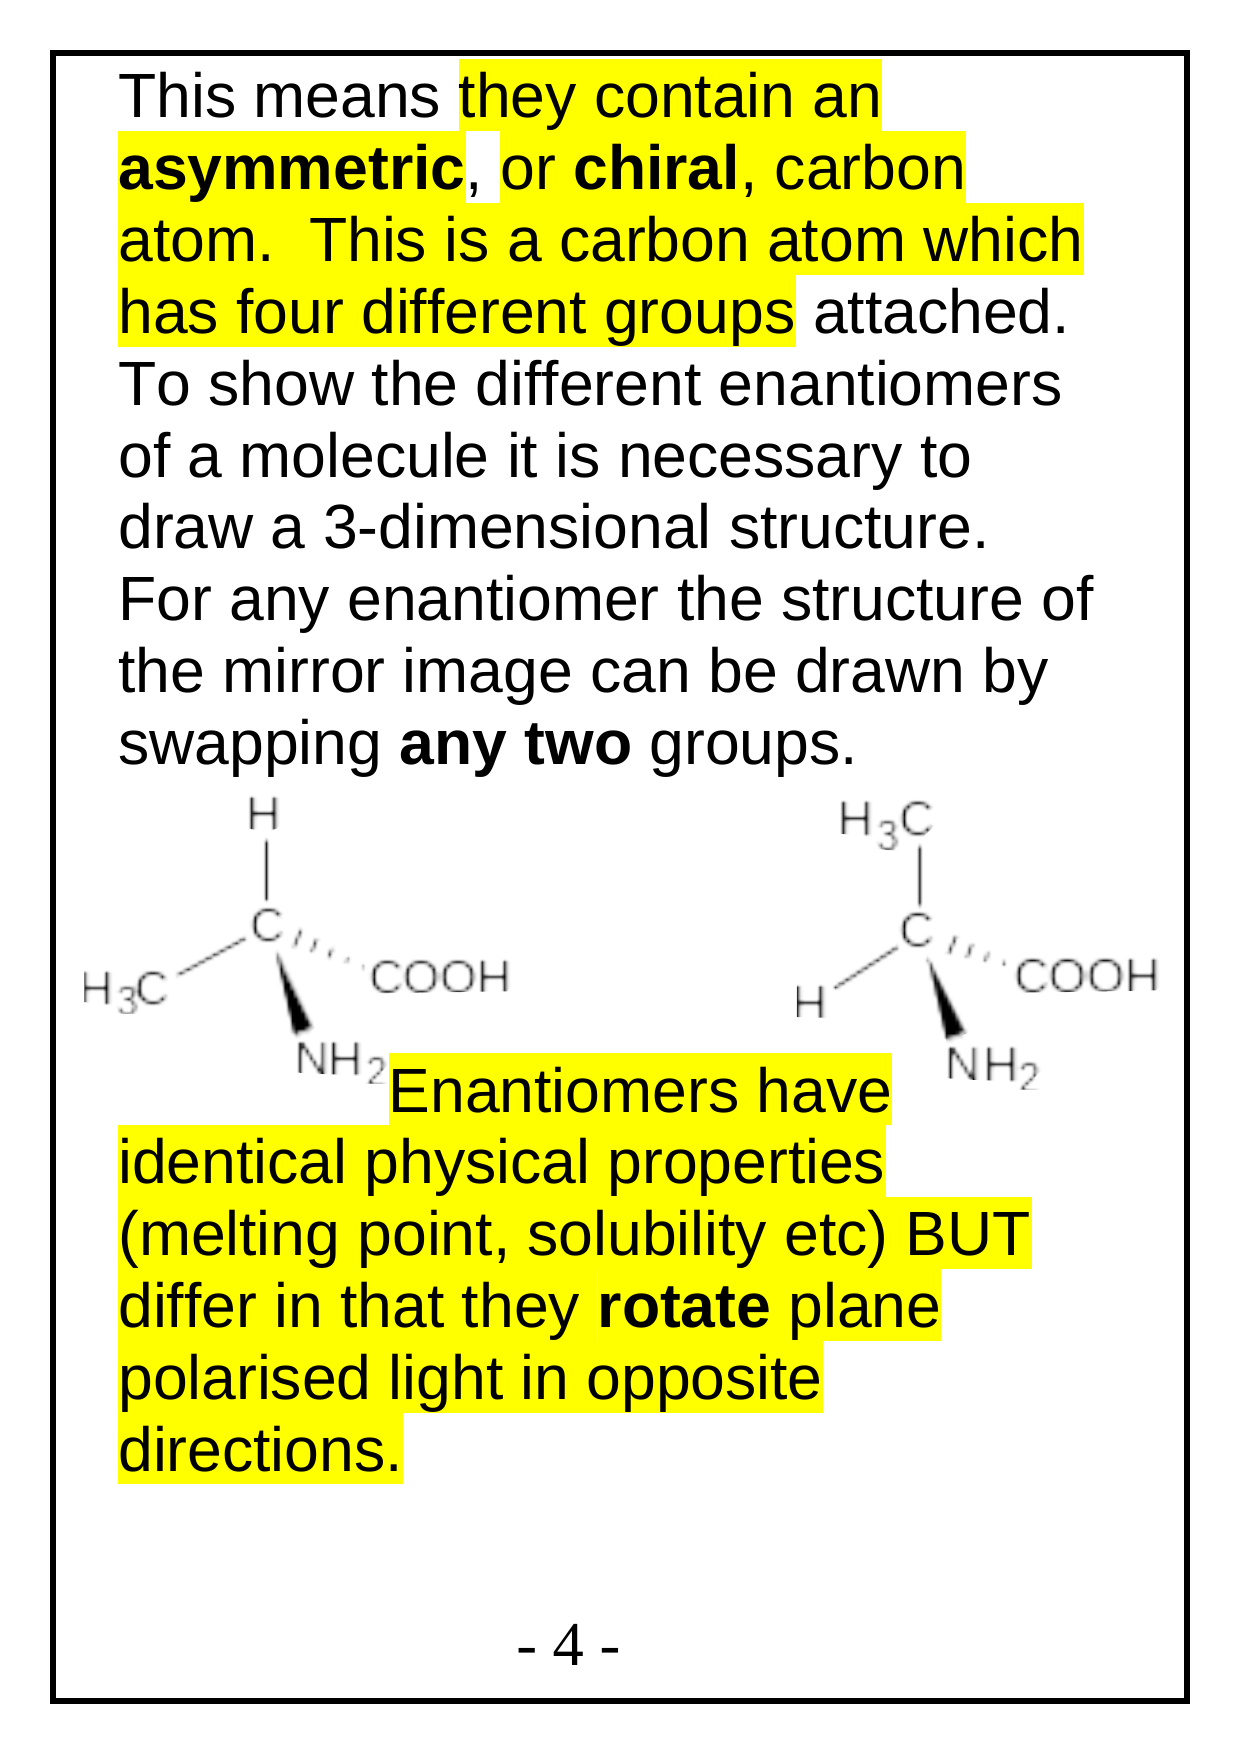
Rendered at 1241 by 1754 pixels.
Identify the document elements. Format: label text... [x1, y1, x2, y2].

list This means they contain an asymmetric, or chiral, carbon atom. This is a carbon atom which has four different groups attached. [796, 59, 1123, 347]
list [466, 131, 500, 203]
list To show the different enantiomers of a molecule it is necessary to draw a 3-dimensional structure. [118, 347, 1123, 562]
list This means they contain an asymmetric, or chiral, carbon atom. This is a carbon atom which has four different groups attached. [118, 59, 459, 131]
list Enantiomers have identical physical properties (melting point, solubility etc) BUT differ in that they rotate plane polarised light in opposite directions. [118, 909, 1123, 1484]
list For any enantiomer the structure of the mirror image can be drawn by swapping any two groups. [118, 562, 1123, 778]
